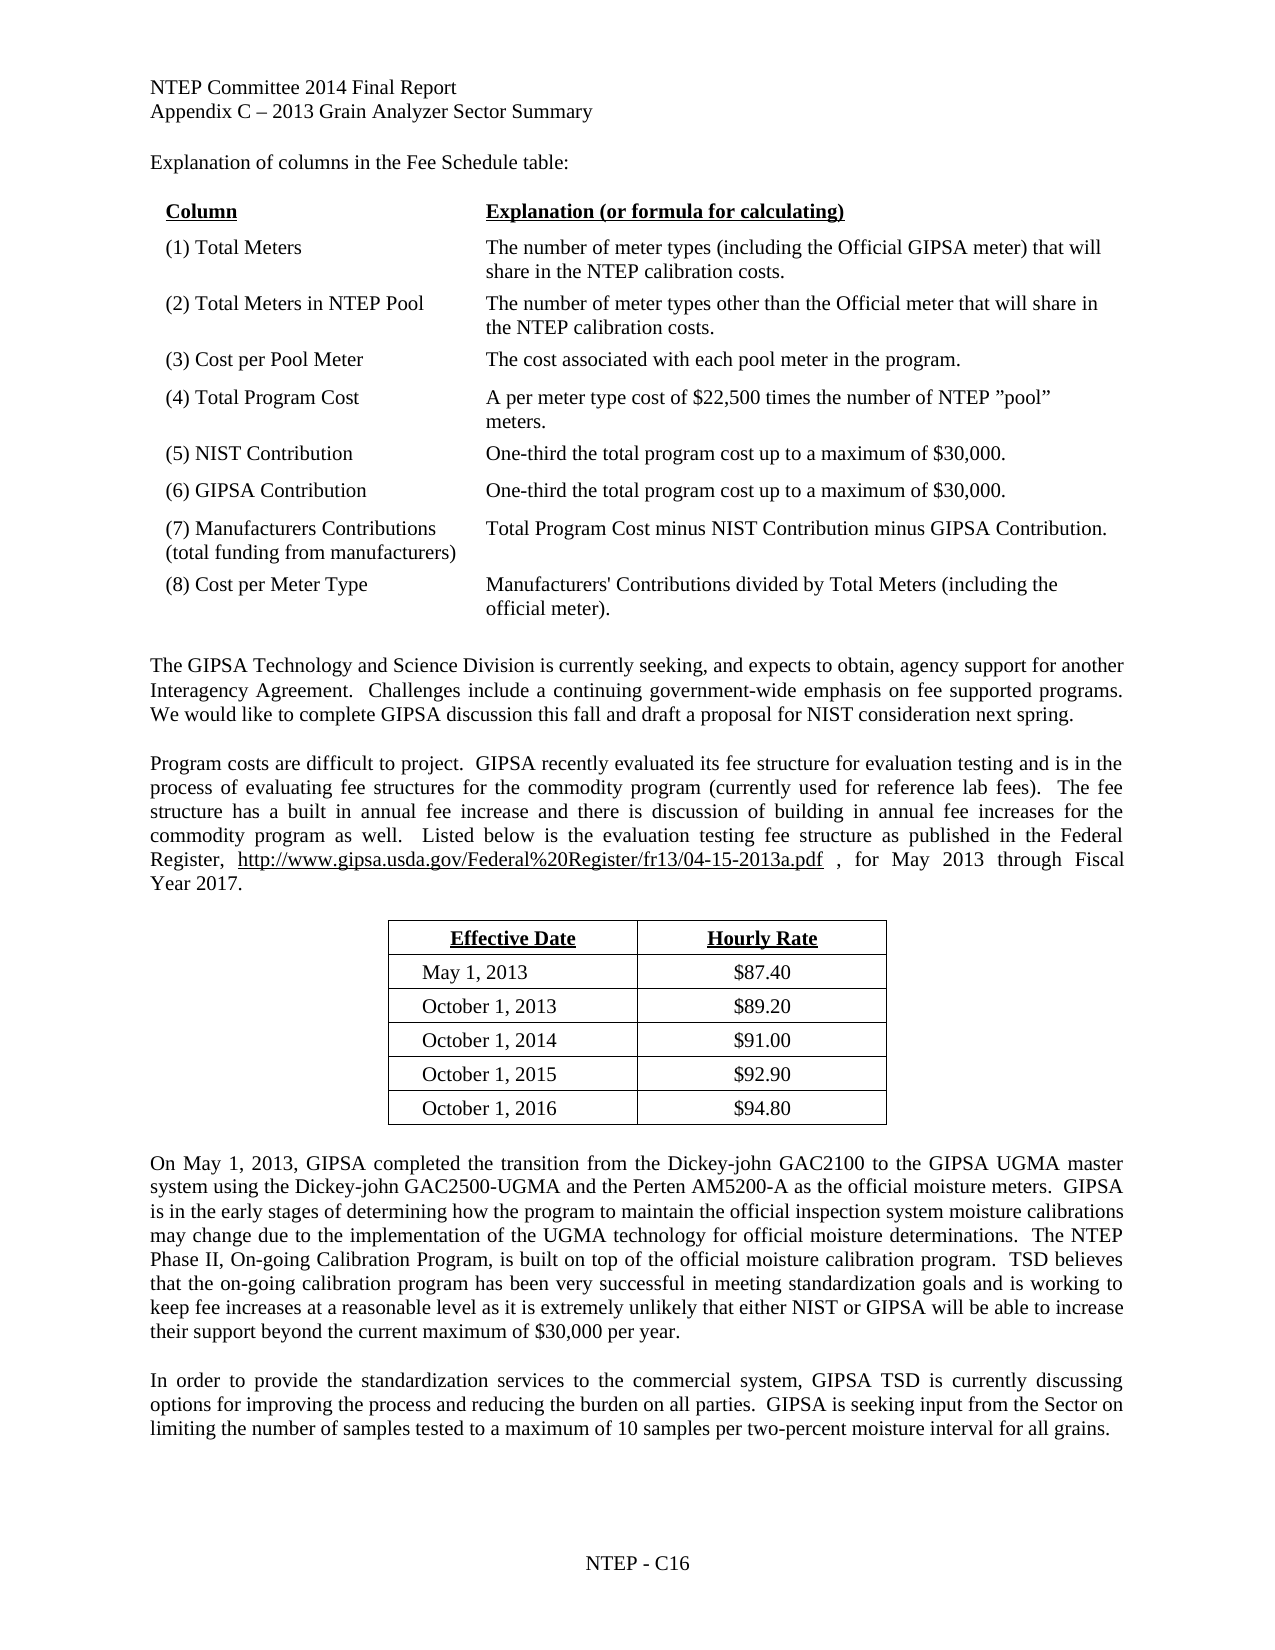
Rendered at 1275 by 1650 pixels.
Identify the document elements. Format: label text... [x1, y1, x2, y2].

table_cell October 1, 2016 [389, 1091, 637, 1124]
table_cell The number of meter types (including the Official GIPSA meter) that will share in the NTEP calibration costs. [474, 235, 1121, 291]
table_cell One-third the total program cost up to a maximum of $30,000. [474, 479, 1121, 516]
table_cell (5) NIST Contribution [154, 441, 474, 478]
table_cell Total Program Cost minus NIST Contribution minus GIPSA Contribution. [474, 516, 1121, 572]
table_header Hourly Rate [638, 921, 886, 954]
table_cell (7) Manufacturers Contributions (total funding from manufacturers) [154, 516, 474, 572]
table_cell (6) GIPSA Contribution [154, 479, 474, 516]
table_cell $87.40 [638, 955, 886, 988]
table_cell The cost associated with each pool meter in the program. [474, 347, 1121, 385]
table_cell (1) Total Meters [154, 235, 474, 291]
table_cell May 1, 2013 [389, 955, 637, 988]
table_cell October 1, 2014 [389, 1023, 637, 1056]
table_cell $94.80 [638, 1091, 886, 1124]
table_cell (3) Cost per Pool Meter [154, 347, 474, 385]
table_cell $89.20 [638, 989, 886, 1022]
table_cell One-third the total program cost up to a maximum of $30,000. [474, 441, 1121, 478]
table_header Explanation (or formula for calculating) [474, 199, 1121, 235]
text The GIPSA Technology and Science Division is currently seeking, and expects to obtain, agency support for another Interagency Agreement. Challenges include a continuing government-wide emphasis on fee supported programs. We would like to complete GIPSA discussion this fall and draft a proposal for NIST consideration next spring. [150, 653, 1125, 726]
text Explanation of columns in the Fee Schedule table: [150, 150, 1125, 174]
table_cell (4) Total Program Cost [154, 385, 474, 441]
table_cell (8) Cost per Meter Type [154, 572, 474, 628]
table_cell $92.90 [638, 1057, 886, 1090]
text Program costs are difficult to project. GIPSA recently evaluated its fee structure for evaluation testing and is in the process of evaluating fee structures for the commodity program (currently used for reference lab fees). The fee structure has a built in annual fee increase and there is discussion of building in annual fee increases for the commodity program as well. Listed below is the evaluation testing fee structure as published in the Federal Register, http://www.gipsa.usda.gov/Federal%20Register/fr13/04-15-2013a.pdf , for May 2013 through Fiscal Year 2017. [150, 751, 1125, 895]
table_cell October 1, 2015 [389, 1057, 637, 1090]
table_cell A per meter type cost of $22,500 times the number of NTEP ”pool” meters. [474, 385, 1121, 441]
text On May 1, 2013, GIPSA completed the transition from the Dickey-john GAC2100 to the GIPSA UGMA master system using the Dickey-john GAC2500-UGMA and the Perten AM5200-A as the official moisture meters. GIPSA is in the early stages of determining how the program to maintain the official inspection system moisture calibrations may change due to the implementation of the UGMA technology for official moisture determinations. The NTEP Phase II, On-going Calibration Program, is built on top of the official moisture calibration program. TSD believes that the on-going calibration program has been very successful in meeting standardization goals and is working to keep fee increases at a reasonable level as it is extremely unlikely that either NIST or GIPSA will be able to increase their support beyond the current maximum of $30,000 per year. [150, 1150, 1125, 1343]
table_cell October 1, 2013 [389, 989, 637, 1022]
subtitle In order to provide the standardization services to the commercial system, GIPSA TSD is currently discussing options for improving the process and reducing the burden on all parties. GIPSA is seeking input from the Sector on limiting the number of samples tested to a maximum of 10 samples per two-percent moisture interval for all grains. [150, 1368, 1125, 1440]
table_cell (2) Total Meters in NTEP Pool [154, 291, 474, 347]
table_cell $91.00 [638, 1023, 886, 1056]
table_header Column [154, 199, 474, 235]
table_cell The number of meter types other than the Official meter that will share in the NTEP calibration costs. [474, 291, 1121, 347]
table_cell Manufacturers' Contributions divided by Total Meters (including the official meter). [474, 572, 1121, 628]
table_header Effective Date [389, 921, 637, 954]
